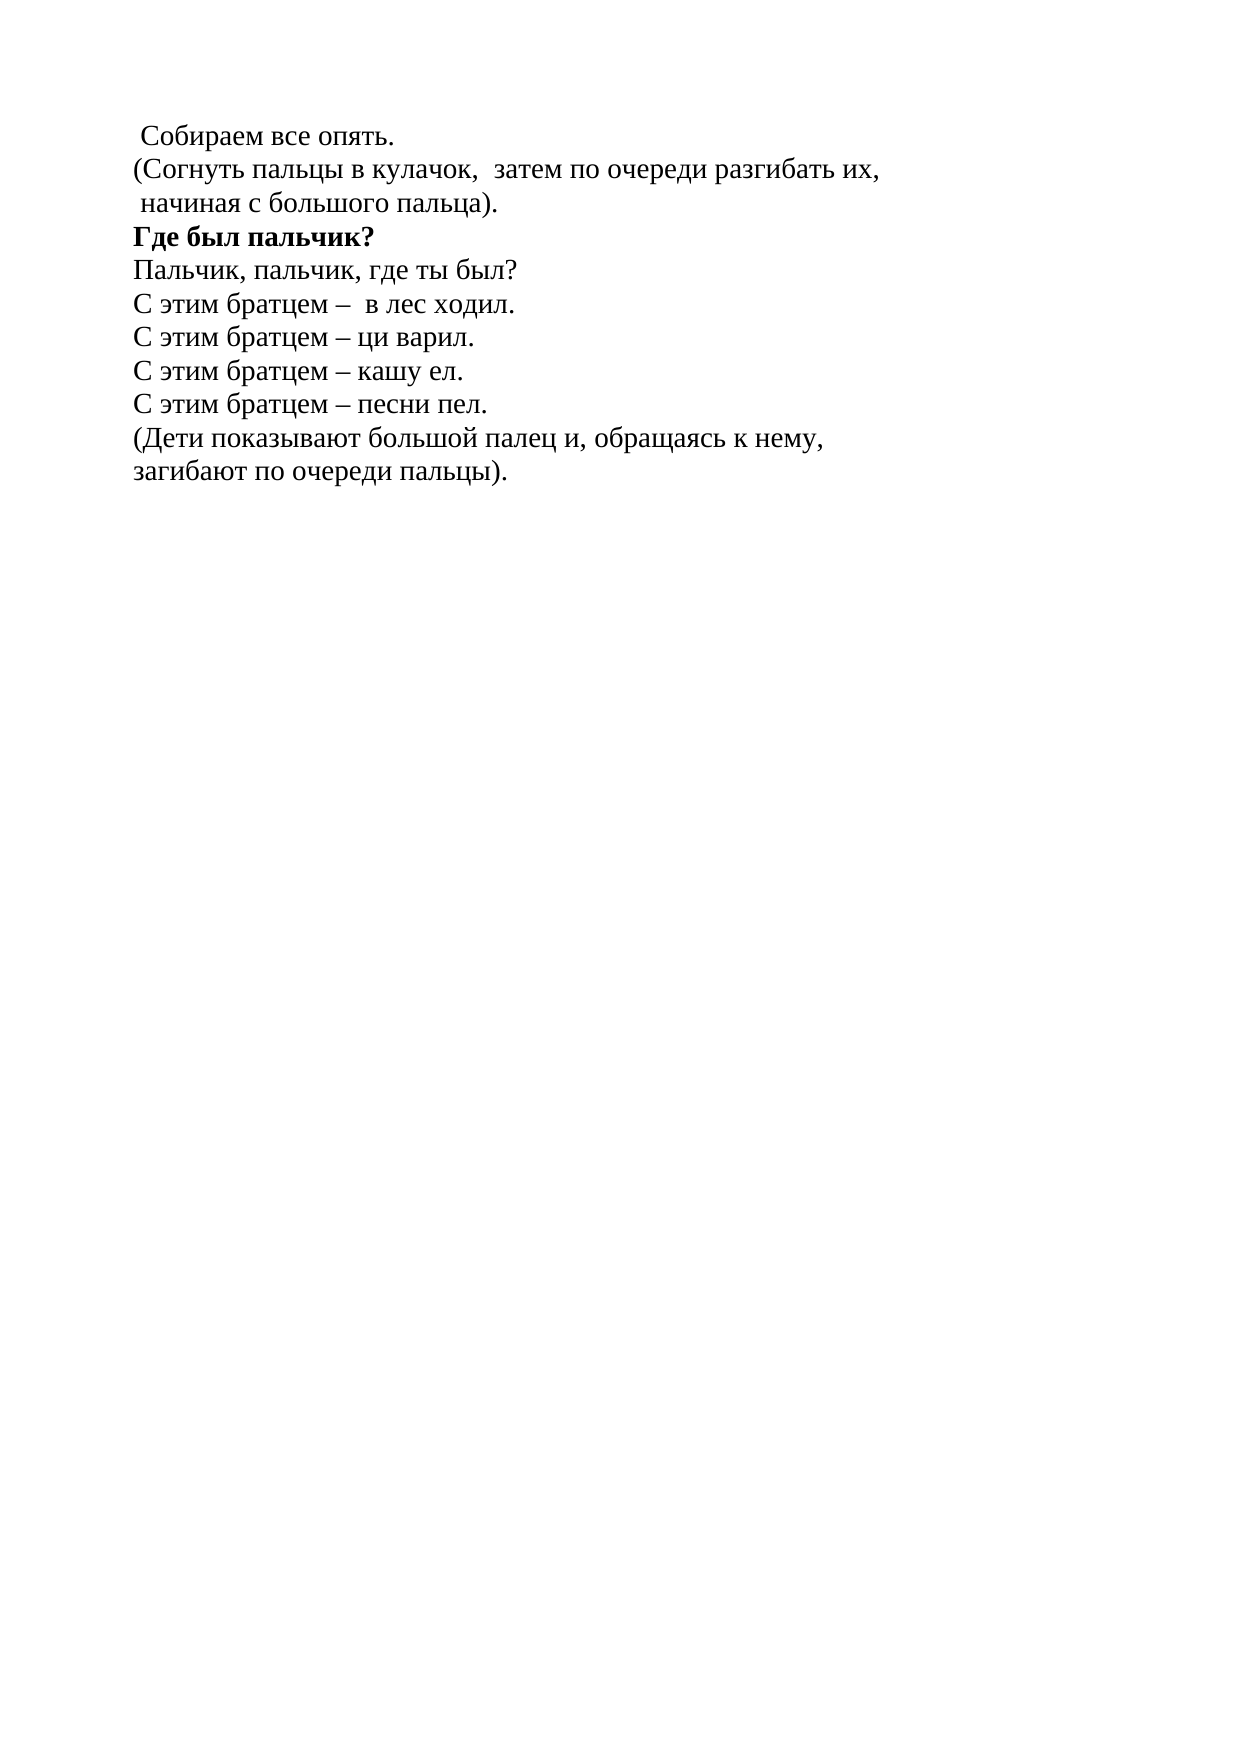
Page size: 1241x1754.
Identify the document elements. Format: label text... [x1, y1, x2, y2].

text загибают по очереди пальцы). [59, 453, 1211, 487]
text (Дети показывают большой палец и, обращаясь к нему, [59, 420, 1211, 453]
text начиная с большого пальца). [59, 185, 1211, 219]
text С этим братцем – ци варил. [59, 319, 1211, 353]
text С этим братцем – песни пел. [59, 386, 1211, 420]
text Собираем все опять. [59, 118, 1211, 152]
text Пальчик, пальчик, где ты был? [59, 252, 1211, 286]
text С этим братцем – кашу ел. [59, 353, 1211, 386]
text (Согнуть пальцы в кулачок, затем по очереди разгибать их, [59, 152, 1211, 185]
text Где был пальчик? [59, 219, 1211, 252]
text С этим братцем – в лес ходил. [59, 286, 1211, 319]
